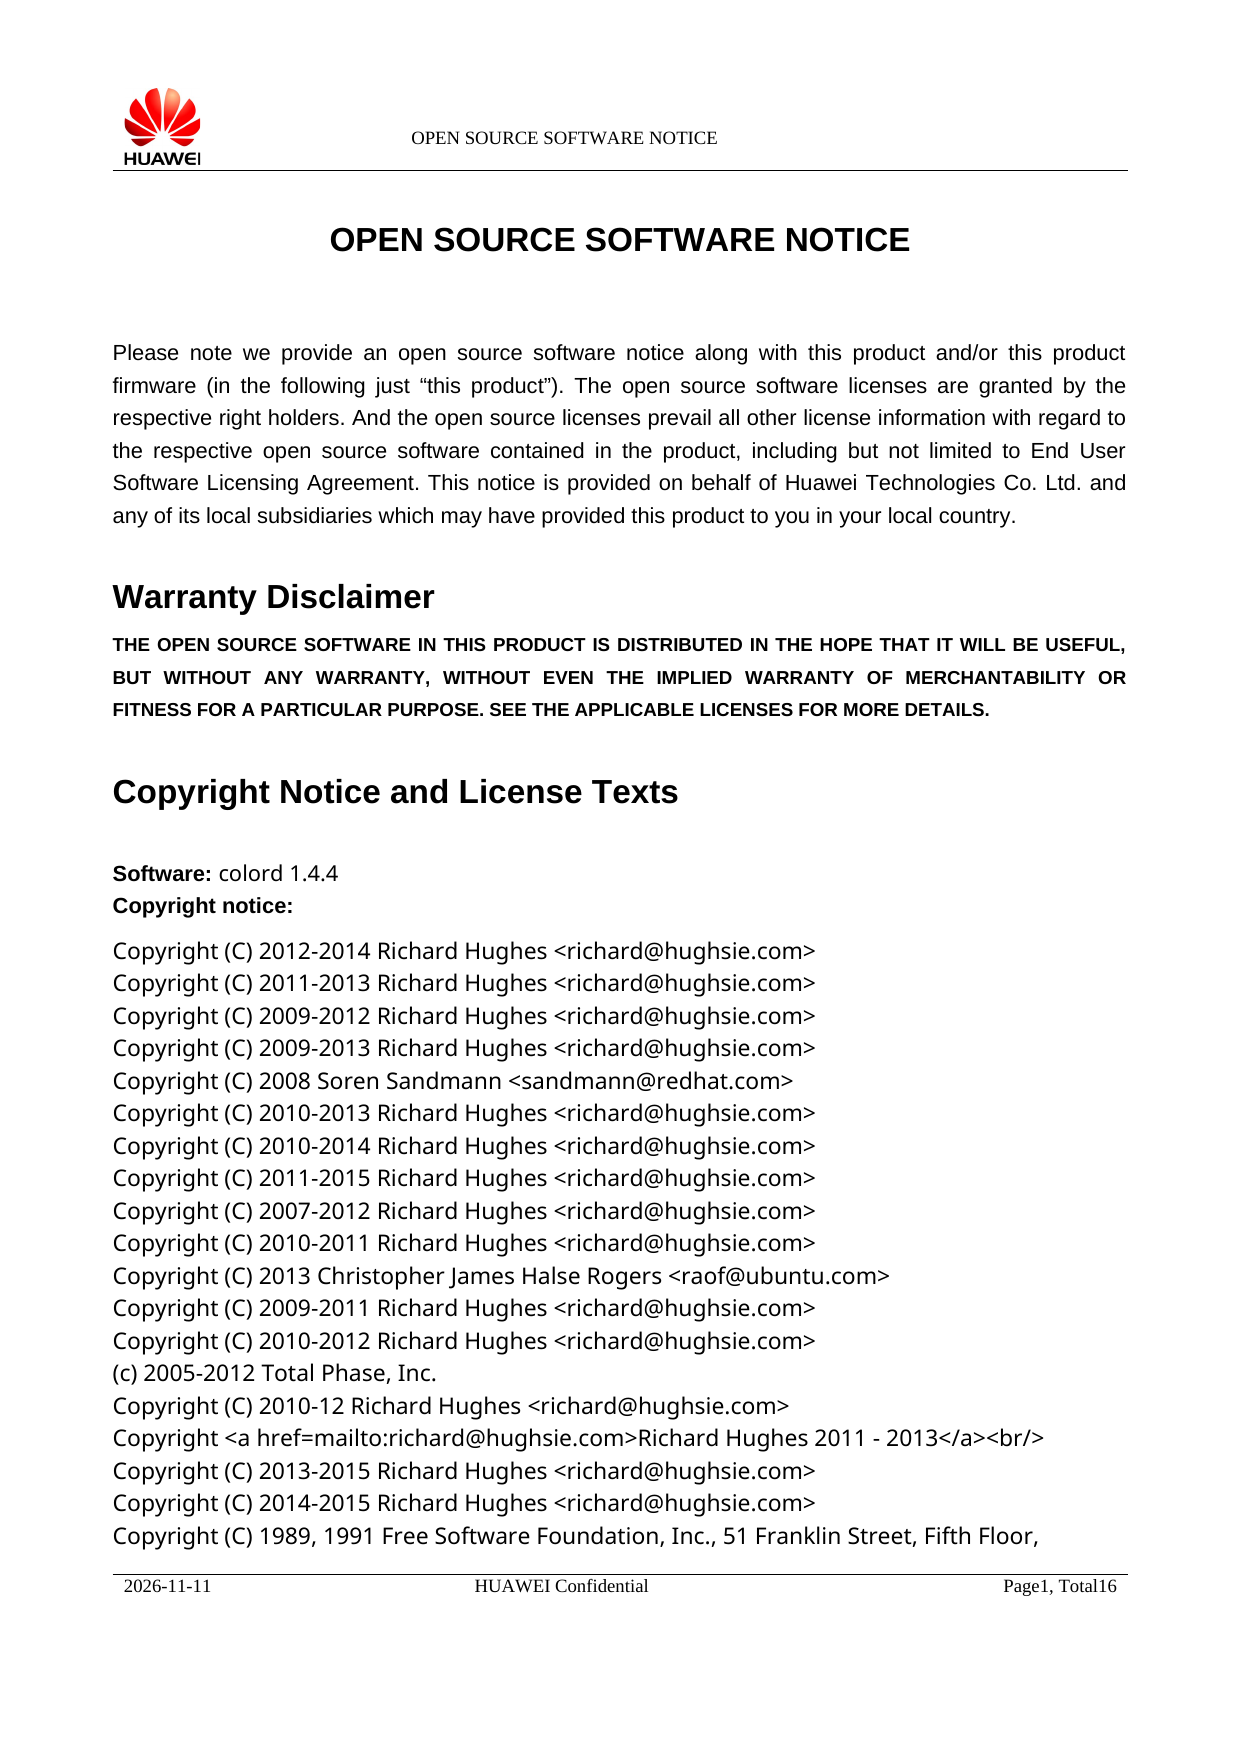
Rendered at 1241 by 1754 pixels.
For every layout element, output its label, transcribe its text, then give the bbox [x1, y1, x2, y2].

text Warranty Disclaimer [112, 564, 1128, 629]
text Copyright notice: [112, 889, 1128, 921]
text Copyright Notice and License Texts [112, 759, 1128, 824]
text Please note we provide an open source software notice along with this product and/or this product firmware (in the following just “this product”). The open source software licenses are granted by the respective right holders. And the open source licenses prevail all other license information with regard to the respective open source software contained in the product, including but not limited to End User Software Licensing Agreement. This notice is provided on behalf of Huawei Technologies Co. Ltd. and any of its local subsidiaries which may have provided this product to you in your local country. [112, 336, 1128, 531]
text The open source software in this product is distributed in the hope that it will be useful, but WITHOUT ANY WARRANTY, without even the implied warranty of MERCHANTABILITY or FITNESS FOR A PARTICULAR PURPOSE. See the applicable licenses for more details. [112, 629, 1128, 726]
text OPEN SOURCE SOFTWARE NOTICE [112, 206, 1128, 271]
picture [124, 88, 201, 165]
title Software: colord 1.4.4 [112, 856, 1128, 889]
